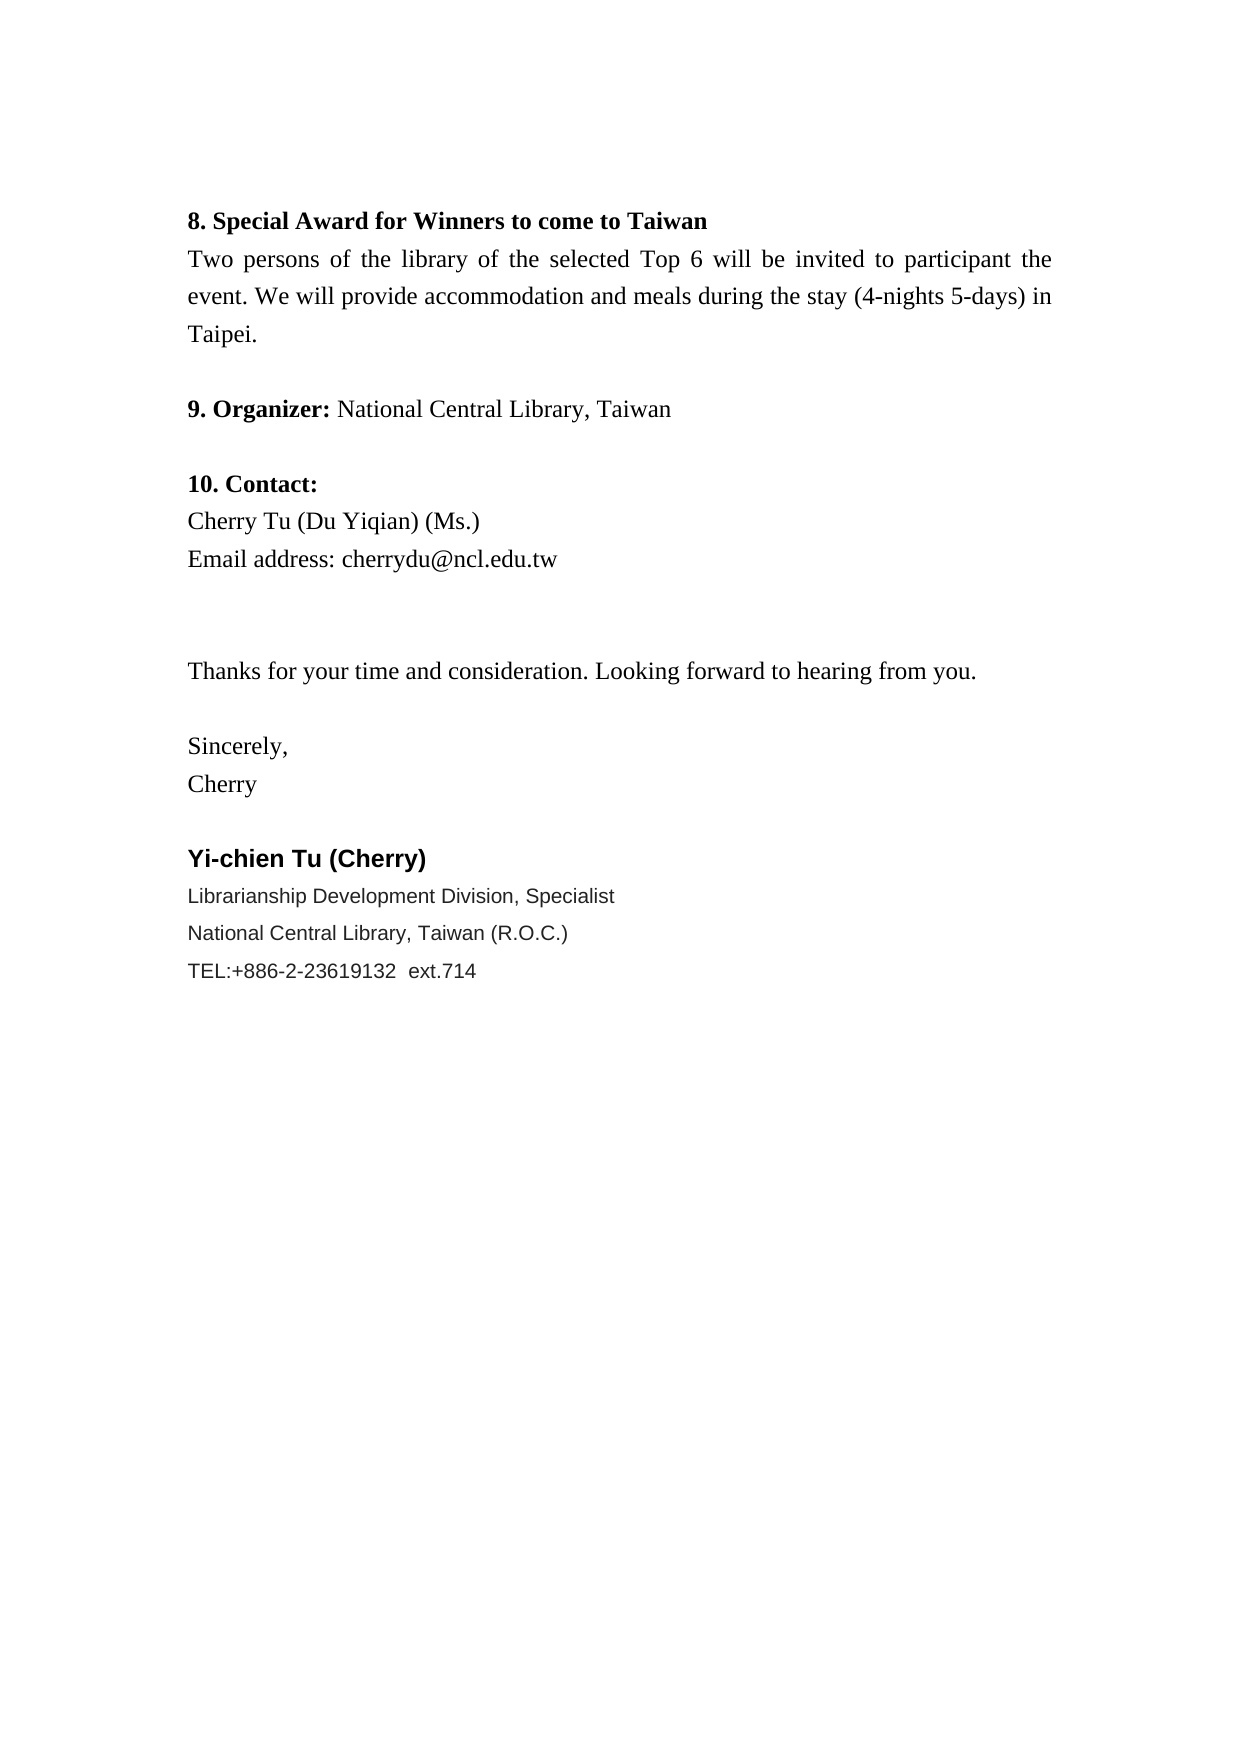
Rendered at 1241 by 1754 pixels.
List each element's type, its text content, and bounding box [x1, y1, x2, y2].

text Cherry [187, 764, 1053, 802]
text 10. Contact: [187, 464, 1053, 502]
text Sincerely, [187, 727, 1053, 764]
text Cherry Tu (Du Yiqian) (Ms.) [187, 502, 1053, 539]
text Two persons of the library of the selected Top 6 will be invited to participant the event. We will provide accommodation and meals during the stay (4-nights 5-days) in Taipei. [187, 239, 1053, 352]
text Yi-chien Tu (Cherry) Librarianship Development Division, Specialist National Central Library, Taiwan (R.O.C.) TEL:+886-2-23619132 ext.714 [187, 839, 1053, 989]
text 9. Organizer: National Central Library, Taiwan [187, 389, 1053, 427]
text Thanks for your time and consideration. Looking forward to hearing from you. [187, 652, 1053, 689]
text Email address: cherrydu@ncl.edu.tw [187, 539, 1053, 577]
text 8. Special Award for Winners to come to Taiwan [187, 202, 1053, 239]
